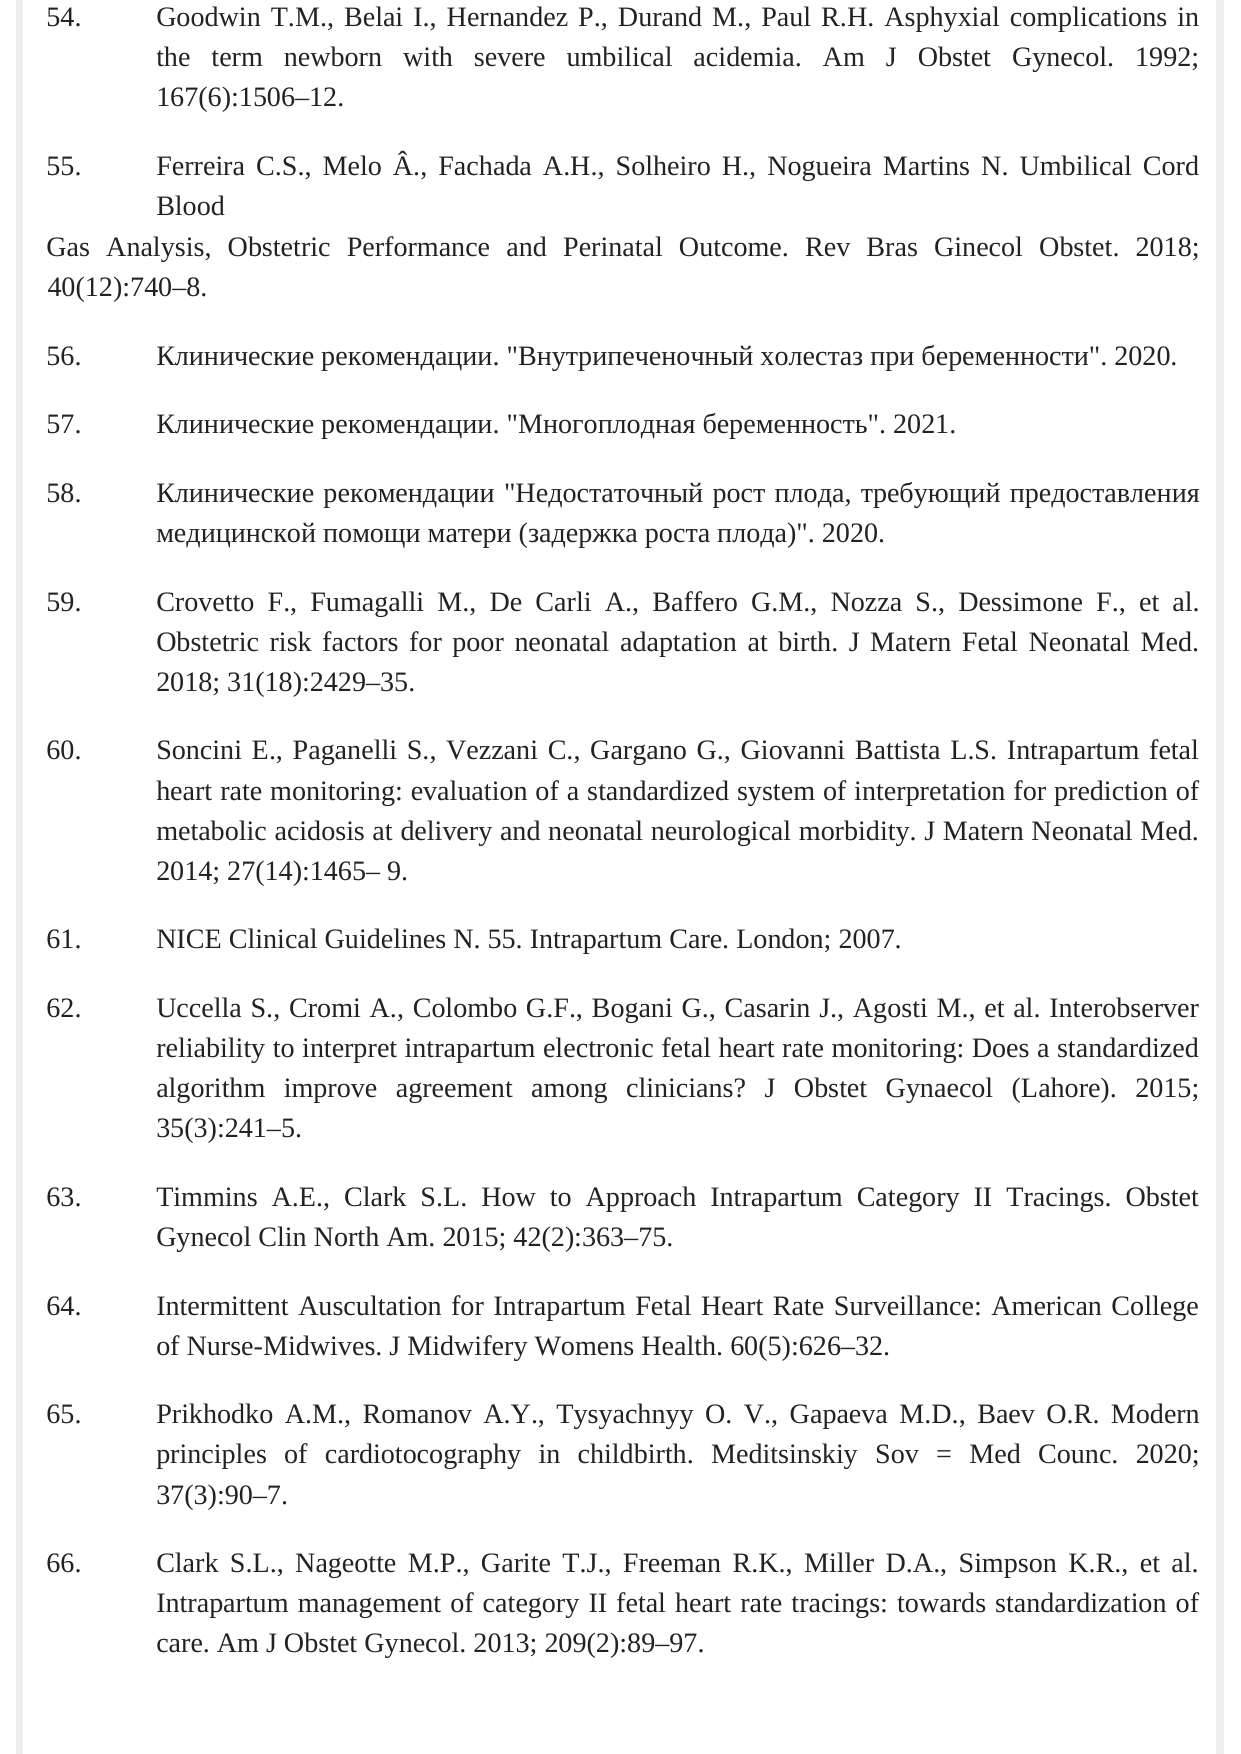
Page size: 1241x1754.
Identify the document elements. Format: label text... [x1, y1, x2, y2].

list Clark S.L., Nageotte M.P., Garite T.J., Freeman R.K., Miller D.A., Simpson K.R., et al. Intrapartum management of category II fetal heart rate tracings: towards standardization of care. Am J Obstet Gynecol. 2013; 209(2):89–97. [39, 1546, 1201, 1659]
list Crovetto F., Fumagalli M., De Carli A., Baffero G.M., Nozza S., Dessimone F., et al. Obstetric risk factors for poor neonatal adaptation at birth. J Matern Fetal Neonatal Med. 2018; 31(18):2429–35. [39, 584, 1201, 697]
list Intermittent Auscultation for Intrapartum Fetal Heart Rate Surveillance: American College of Nurse-Midwives. J Midwifery Womens Health. 60(5):626–32. [39, 1289, 1201, 1361]
list Timmins A.E., Clark S.L. How to Approach Intrapartum Category II Tracings. Obstet Gynecol Clin North Am. 2015; 42(2):363–75. [39, 1180, 1201, 1252]
list Soncini E., Paganelli S., Vezzani C., Gargano G., Giovanni Battista L.S. Intrapartum fetal heart rate monitoring: evaluation of a standardized system of interpretation for prediction of metabolic acidosis at delivery and neonatal neurological morbidity. J Matern Neonatal Med. 2014; 27(14):1465– 9. [39, 733, 1201, 886]
list Prikhodko A.M., Romanov A.Y., Tysyachnyy O. V., Gapaeva M.D., Baev O.R. Modern principles of cardiotocography in childbirth. Meditsinskiy Sov = Med Counc. 2020; 37(3):90–7. [39, 1397, 1201, 1510]
text Gas Analysis, Obstetric Performance and Perinatal Outcome. Rev Bras Ginecol Obstet. 2018; 40(12):740–8. [39, 230, 1201, 302]
list Клинические рекомендации. "Многоплодная беременность". 2021. [39, 407, 1201, 439]
list Goodwin T.M., Belai I., Hernandez P., Durand M., Paul R.H. Asphyxial complications in the term newborn with severe umbilical acidemia. Am J Obstet Gynecol. 1992; 167(6):1506–12. [39, 0, 1201, 113]
list Клинические рекомендации. "Внутрипеченочный холестаз при беременности". 2020. [39, 338, 1201, 371]
list Ferreira C.S., Melo Â., Fachada A.H., Solheiro H., Nogueira Martins N. Umbilical Cord Blood [39, 149, 1201, 221]
list Клинические рекомендации "Недостаточный рост плода, требующий предоставления медицинской помощи матери (задержка роста плода)". 2020. [39, 476, 1201, 548]
list NICE Clinical Guidelines N. 55. Intrapartum Care. London; 2007. [39, 922, 1201, 955]
list Uccella S., Cromi A., Colombo G.F., Bogani G., Casarin J., Agosti M., et al. Interobserver reliability to interpret intrapartum electronic fetal heart rate monitoring: Does a standardized algorithm improve agreement among clinicians? J Obstet Gynaecol (Lahore). 2015; 35(3):241–5. [39, 991, 1201, 1144]
